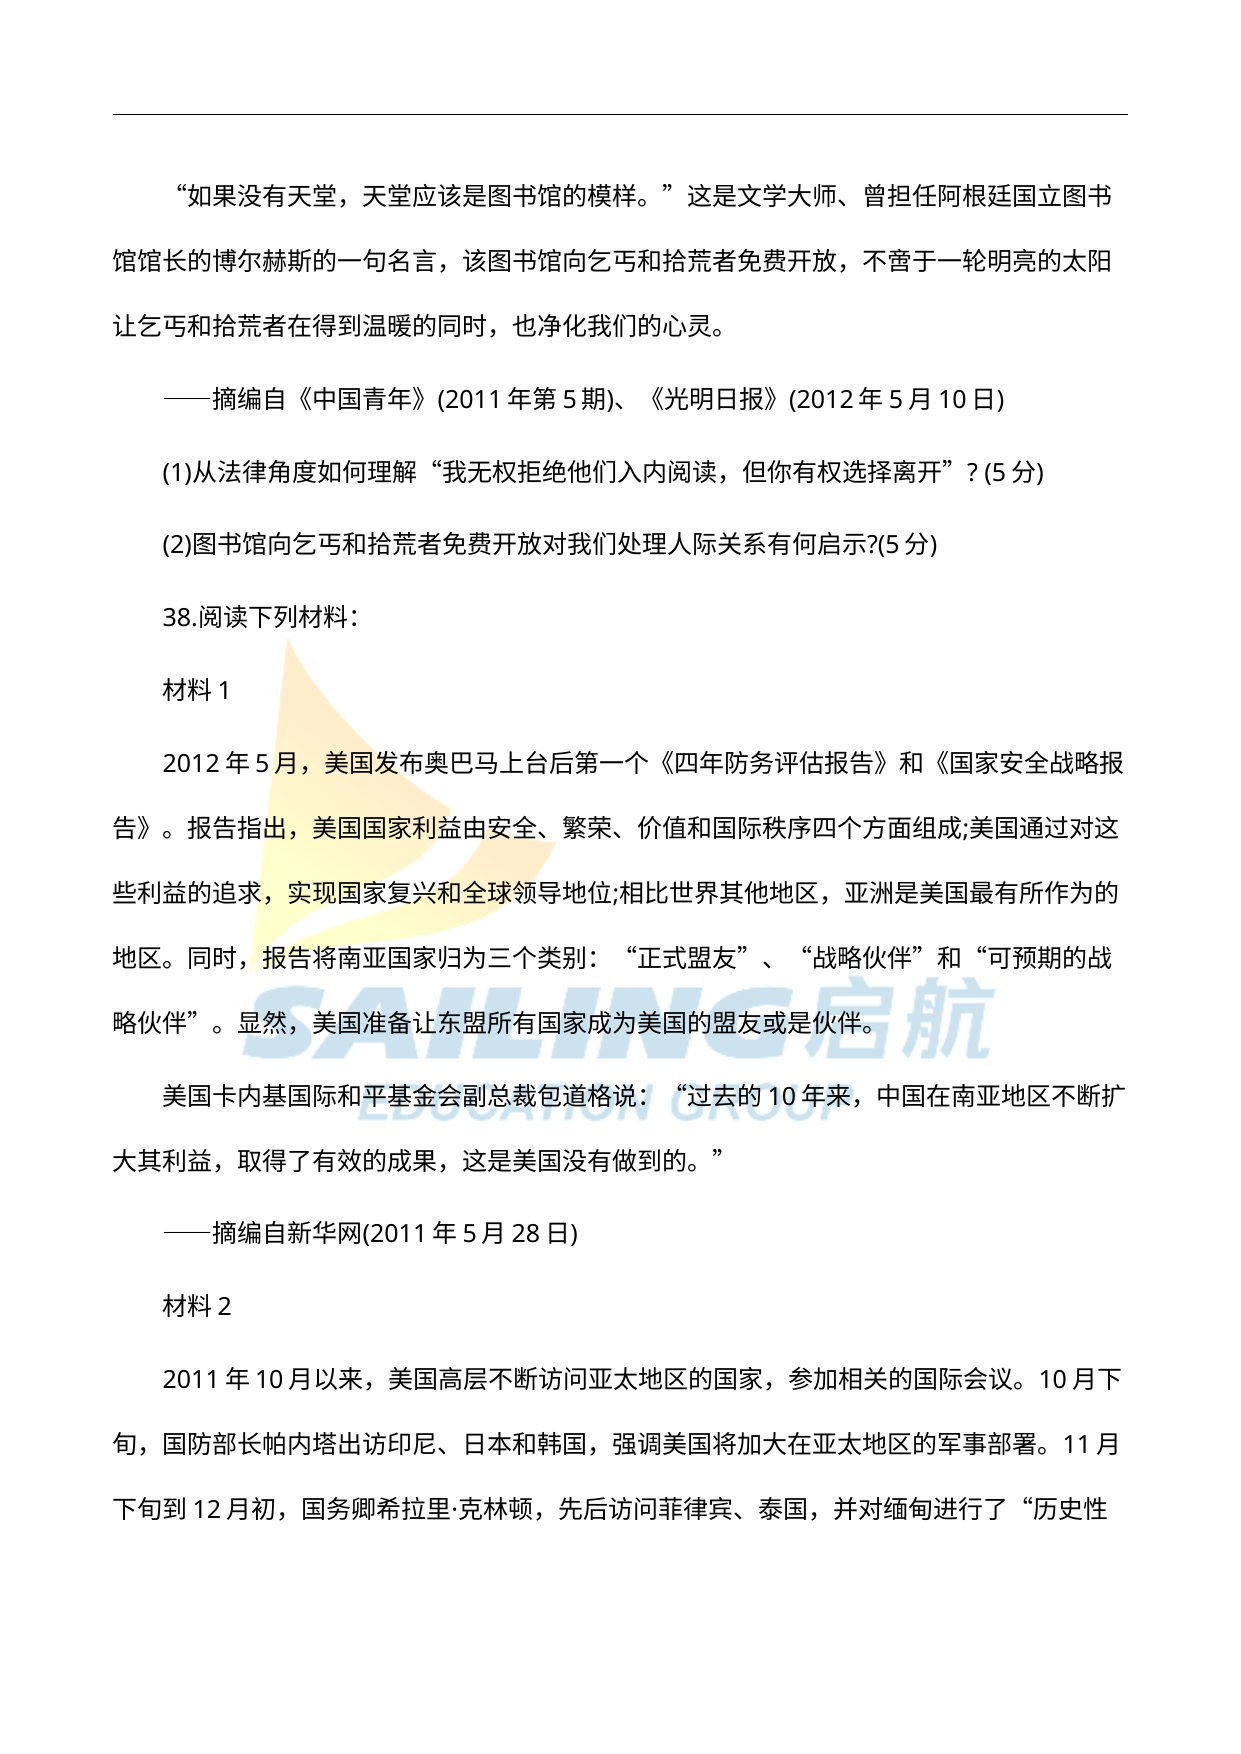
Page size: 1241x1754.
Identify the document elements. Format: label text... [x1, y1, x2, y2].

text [112, 1345, 1128, 1540]
text 38.阅读下列材料： [112, 583, 1128, 648]
text 材料1 [112, 656, 1128, 721]
text 材料2 [112, 1272, 1128, 1337]
text (2)图书馆向乞丐和拾荒者免费开放对我们处理人际关系有何启示?(5分) [112, 510, 1128, 575]
text 美国卡内基国际和平基金会副总裁包道格说：“过去的10年来，中国在南亚地区不断扩大其利益，取得了有效的成果，这是美国没有做到的。” [112, 1062, 1128, 1192]
text ——摘编自新华网(2011年5月28日) [112, 1199, 1128, 1264]
text (1)从法律角度如何理解“我无权拒绝他们入内阅读，但你有权选择离开”? (5分) [112, 438, 1128, 503]
text 2012年5月，美国发布奥巴马上台后第一个《四年防务评估报告》和《国家安全战略报告》。报告指出，美国国家利益由安全、繁荣、价值和国际秩序四个方面组成;美国通过对这些利益的追求，实现国家复兴和全球领导地位;相比世界其他地区，亚洲是美国最有所作为的地区。同时，报告将南亚国家归为三个类别：“正式盟友”、“战略伙伴”和“可预期的战略伙伴”。显然，美国准备让东盟所有国家成为美国的盟友或是伙伴。 [112, 729, 1128, 1054]
text “如果没有天堂，天堂应该是图书馆的模样。”这是文学大师、曾担任阿根廷国立图书馆馆长的博尔赫斯的一句名言，该图书馆向乞丐和拾荒者免费开放，不啻于一轮明亮的太阳让乞丐和拾荒者在得到温暖的同时，也净化我们的心灵。 [112, 162, 1128, 357]
text ——摘编自《中国青年》(2011年第5期)、《光明日报》(2012年5月10日) [112, 365, 1128, 430]
